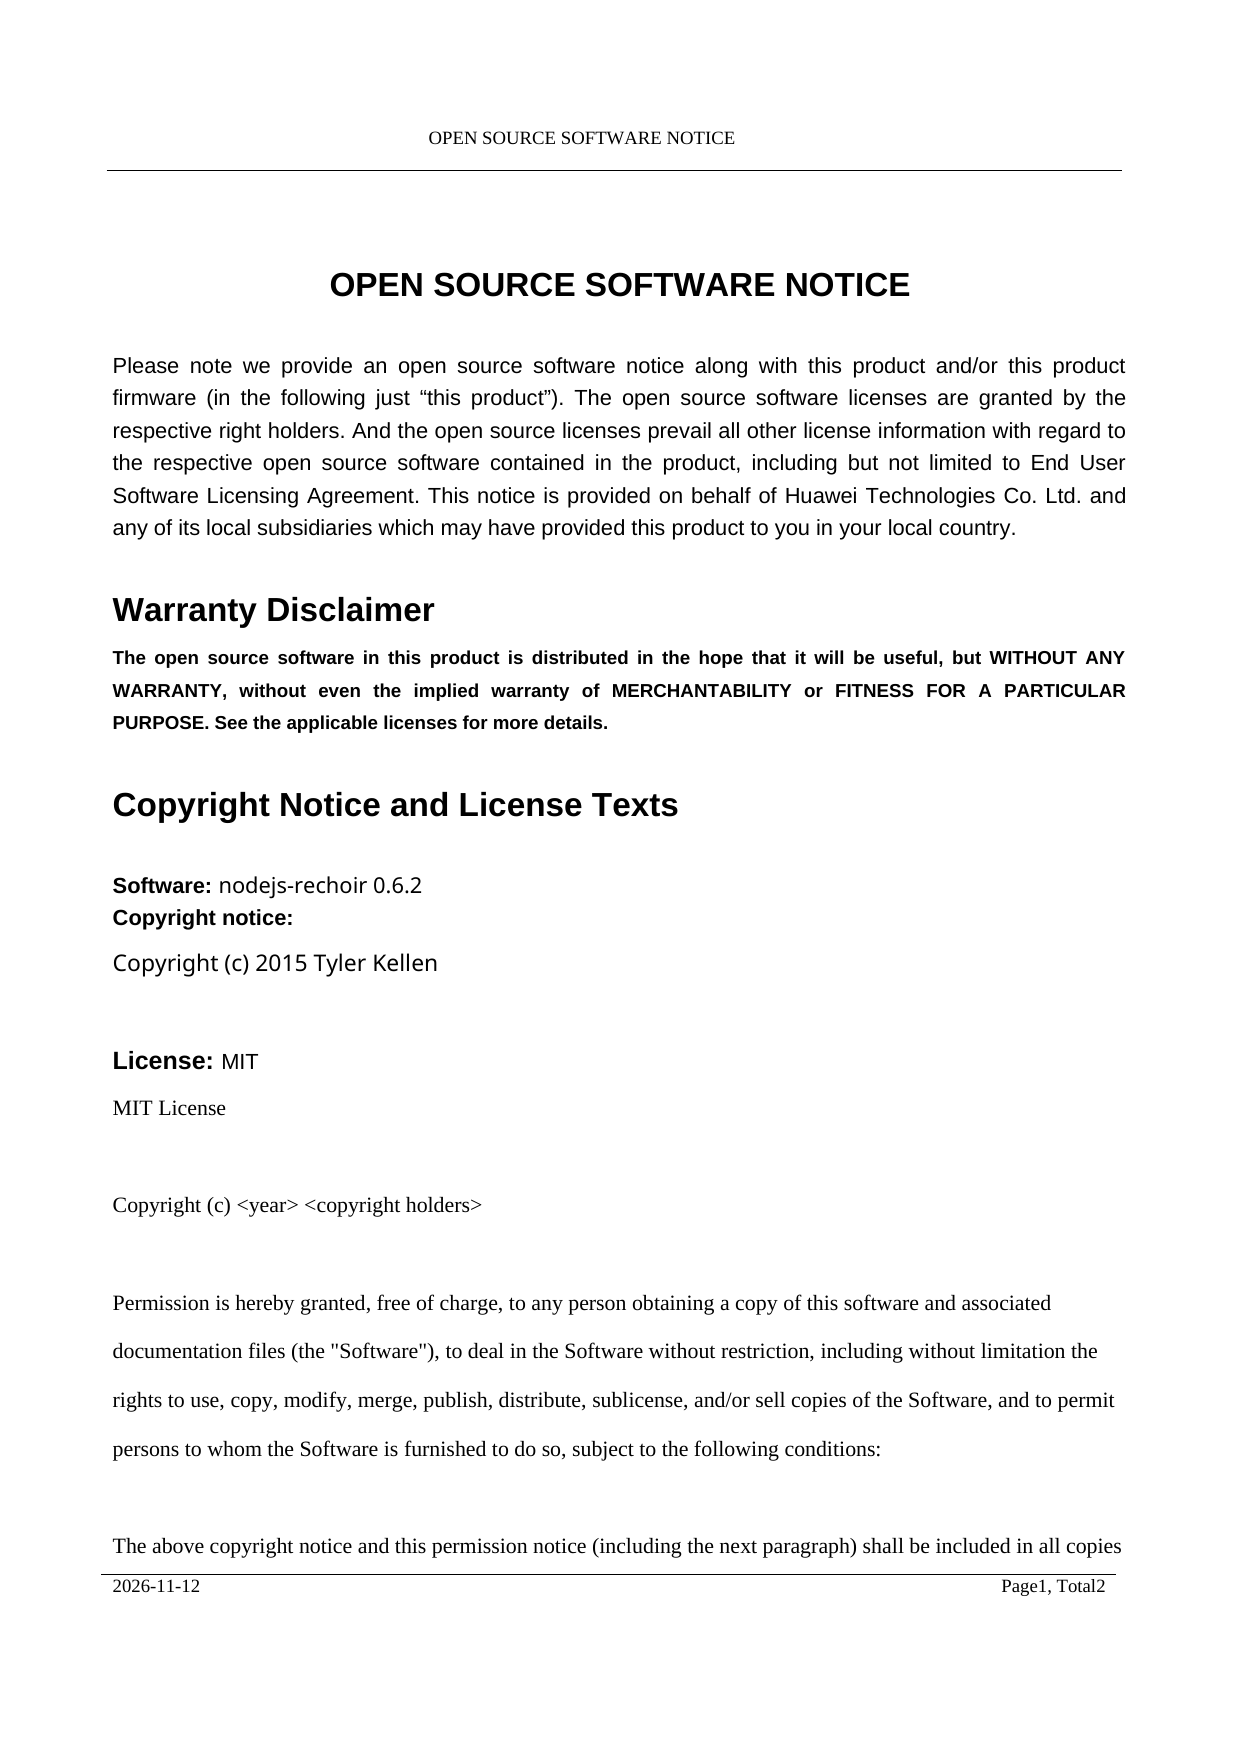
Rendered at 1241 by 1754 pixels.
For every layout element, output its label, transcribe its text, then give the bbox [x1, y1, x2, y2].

text Copyright (c) 2015 Tyler Kellen [112, 947, 1128, 1028]
text Please note we provide an open source software notice along with this product and/or this product firmware (in the following just “this product”). The open source software licenses are granted by the respective right holders. And the open source licenses prevail all other license information with regard to the respective open source software contained in the product, including but not limited to End User Software Licensing Agreement. This notice is provided on behalf of Huawei Technologies Co. Ltd. and any of its local subsidiaries which may have provided this product to you in your local country. [112, 349, 1128, 544]
text OPEN SOURCE SOFTWARE NOTICE [112, 251, 1128, 316]
text License: MIT [112, 1044, 1128, 1077]
text Copyright Notice and License Texts [112, 771, 1128, 836]
text Warranty Disclaimer [112, 576, 1128, 641]
text Software: nodejs-rechoir 0.6.2 [112, 869, 1128, 901]
text The open source software in this product is distributed in the hope that it will be useful, but WITHOUT ANY WARRANTY, without even the implied warranty of MERCHANTABILITY or FITNESS FOR A PARTICULAR PURPOSE. See the applicable licenses for more details. [112, 641, 1128, 739]
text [112, 1091, 1128, 1562]
text Copyright notice: [112, 901, 1128, 934]
